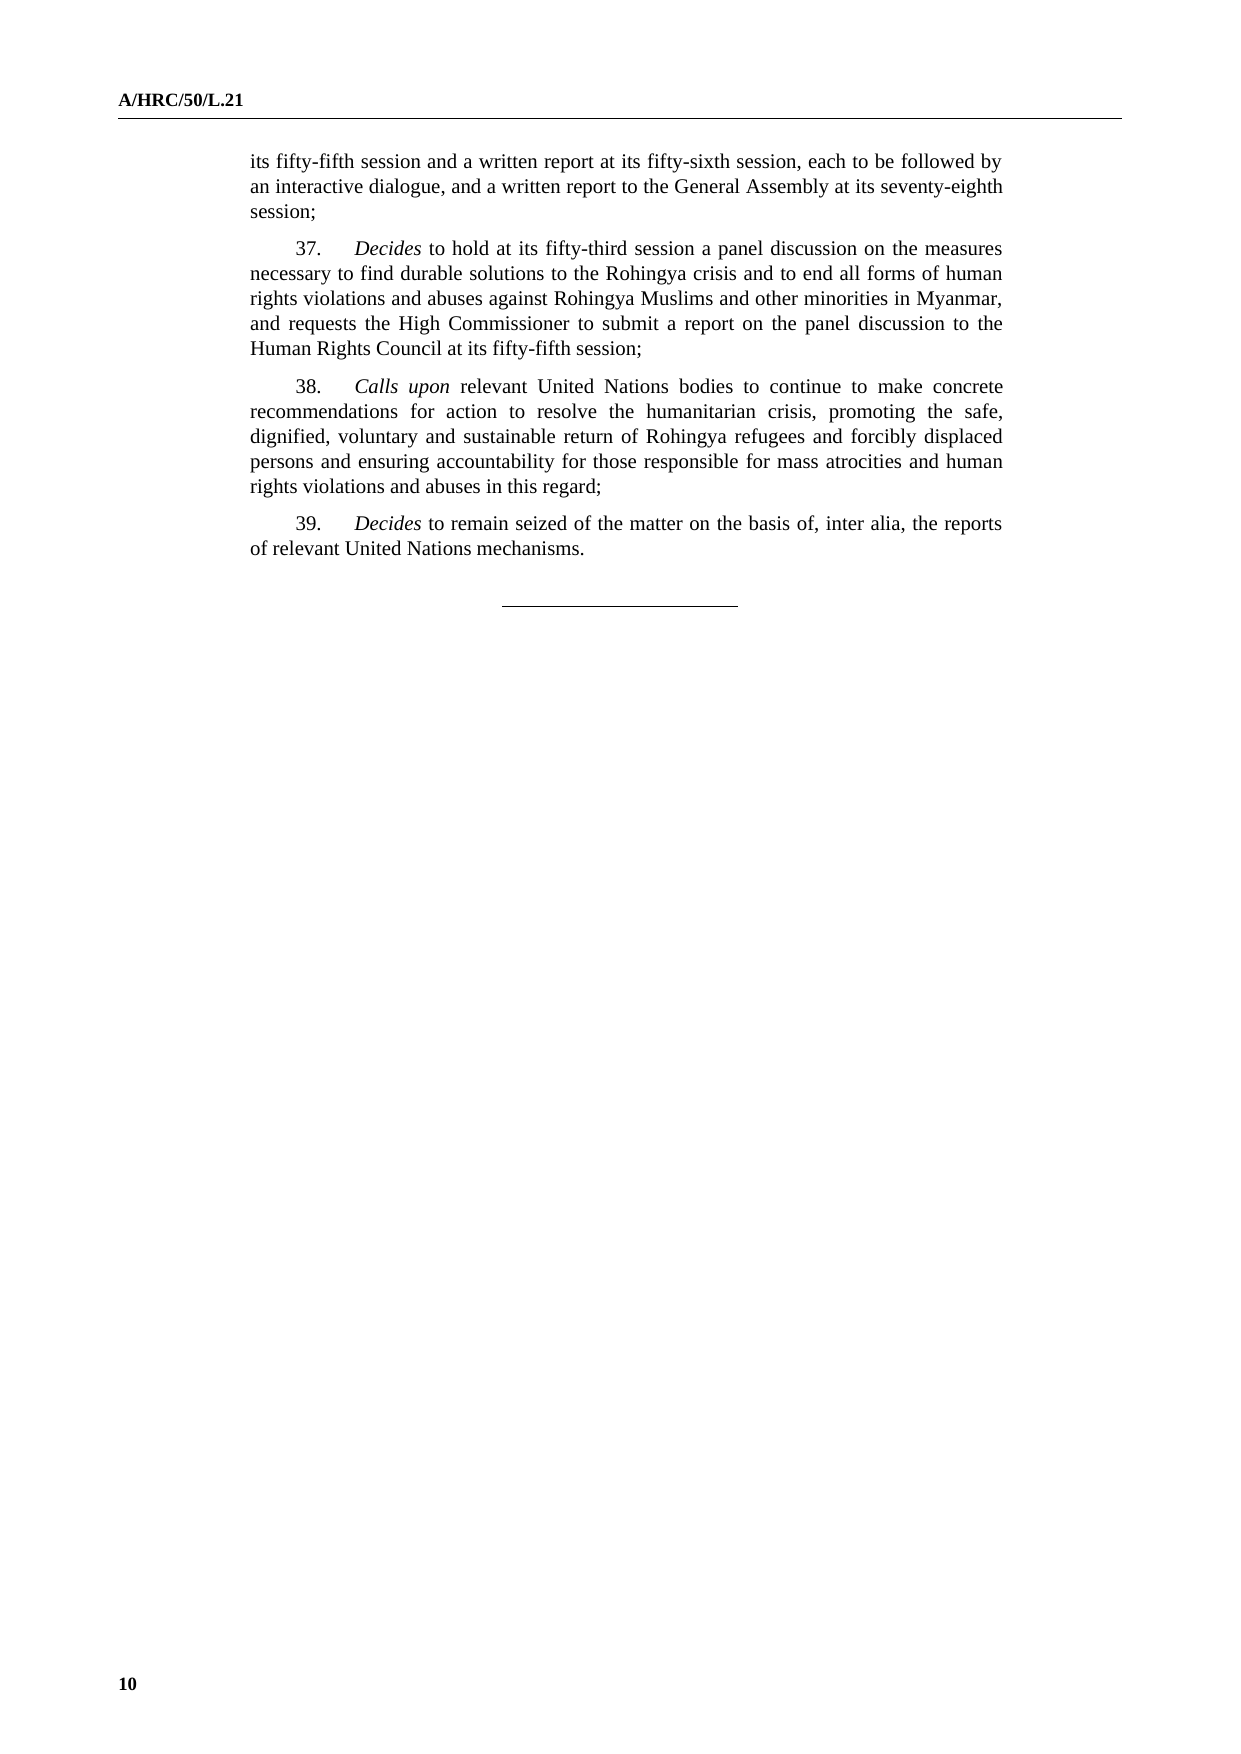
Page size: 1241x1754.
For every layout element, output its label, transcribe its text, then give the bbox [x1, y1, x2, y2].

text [250, 148, 1004, 223]
text 37. Decides to hold at its fifty-third session a panel discussion on the measures necessary to find durable solutions to the Rohingya crisis and to end all forms of human rights violations and abuses against Rohingya Muslims and other minorities in Myanmar, and requests the High Commissioner to submit a report on the panel discussion to the Human Rights Council at its fifty-fifth session; [250, 235, 1004, 360]
text 39. Decides to remain seized of the matter on the basis of, inter alia, the reports of relevant United Nations mechanisms. [250, 510, 1004, 560]
text 38. Calls upon relevant United Nations bodies to continue to make concrete recommendations for action to resolve the humanitarian crisis, promoting the safe, dignified, voluntary and sustainable return of Rohingya refugees and forcibly displaced persons and ensuring accountability for those responsible for mass atrocities and human rights violations and abuses in this regard; [250, 373, 1004, 498]
